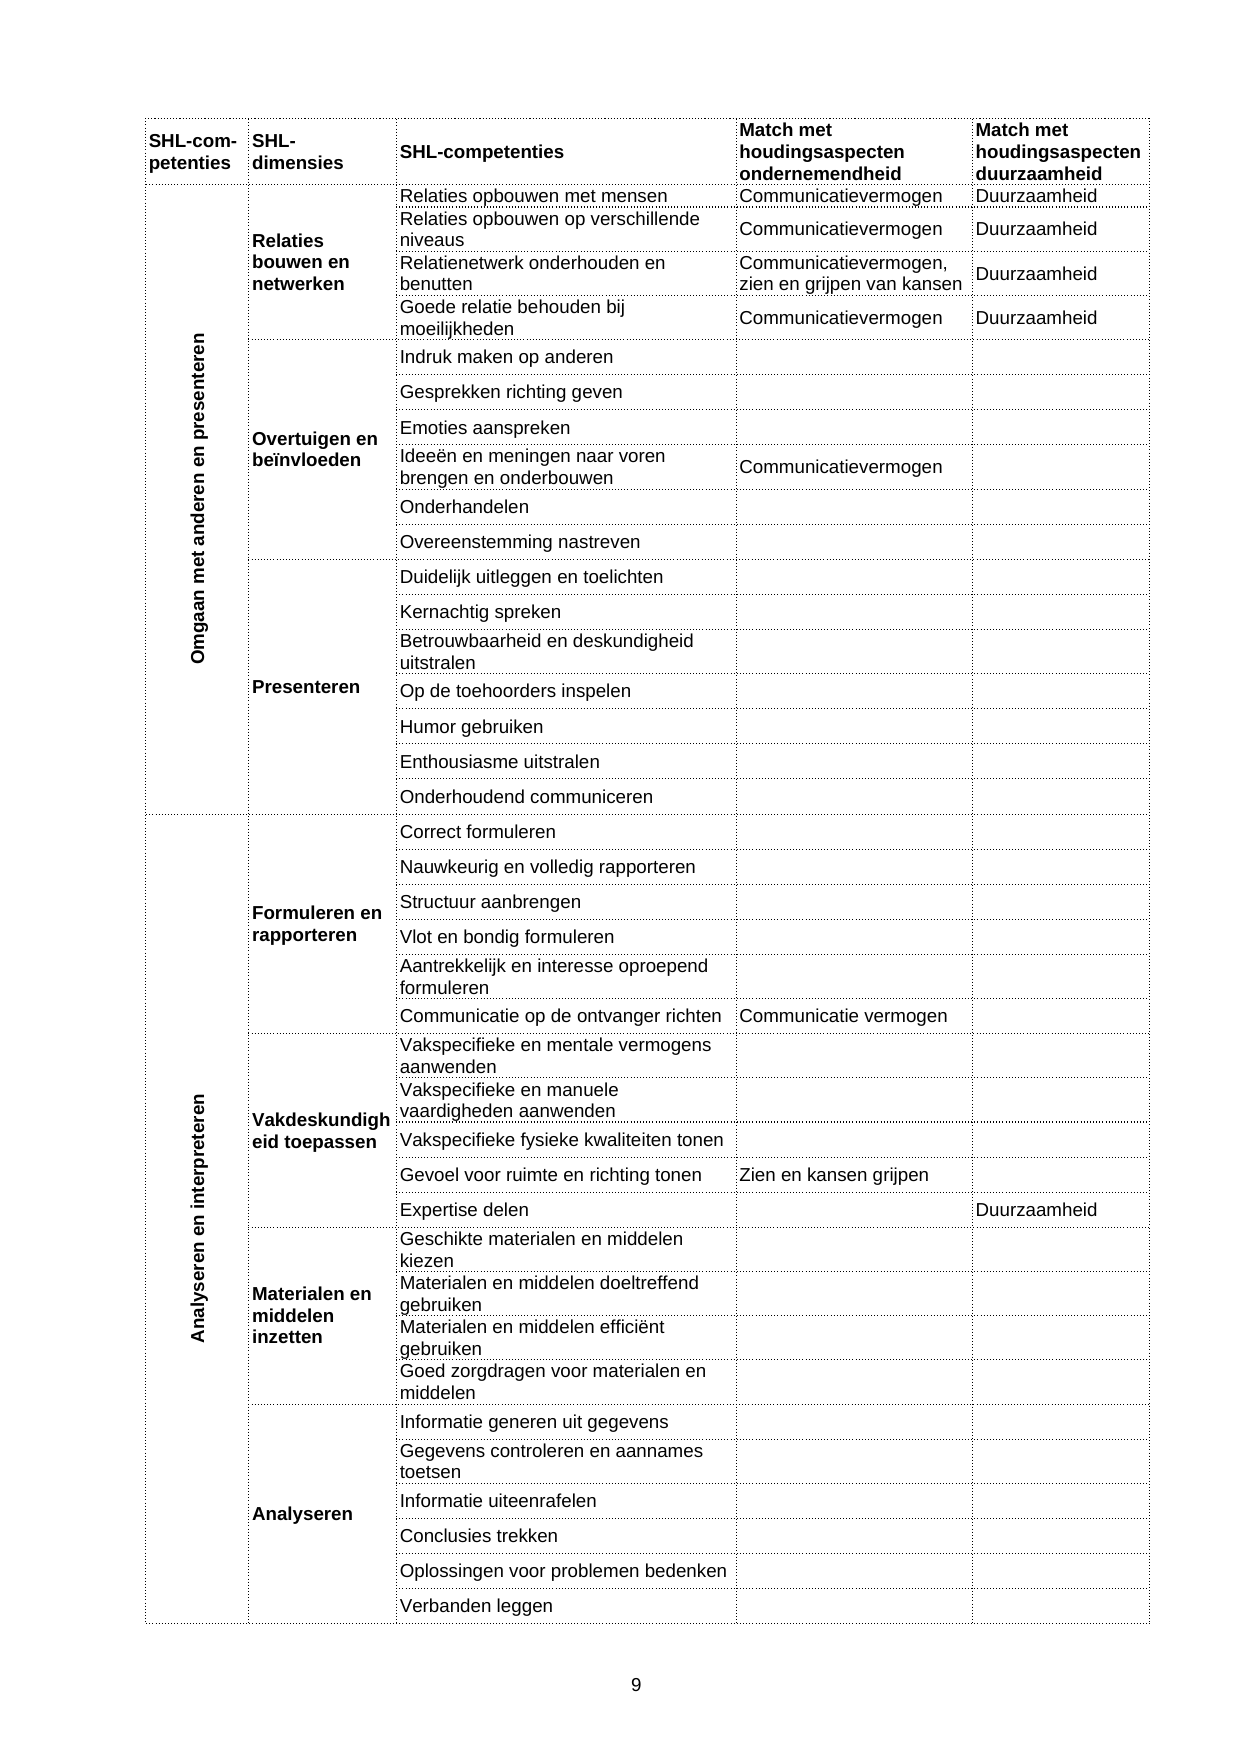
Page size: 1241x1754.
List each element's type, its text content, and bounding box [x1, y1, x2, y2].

table_cell Indruk maken op anderen [397, 339, 736, 374]
table_cell Goede relatie behouden bij moeilijkheden [397, 295, 736, 339]
table_cell Analyseren [249, 1404, 397, 1623]
table_cell Informatie generen uit gegevens [397, 1404, 736, 1438]
table_cell [973, 1359, 1150, 1403]
table_cell [736, 743, 972, 778]
table_cell Zien en kansen grijpen [736, 1157, 972, 1192]
table_cell [973, 374, 1150, 409]
table_cell Kernachtig spreken [397, 594, 736, 629]
table_cell Vakdeskundigheid toepassen [249, 1033, 397, 1227]
table_cell Onderhandelen [397, 489, 736, 523]
table_cell [973, 954, 1150, 998]
table_header SHL-competenties [397, 118, 736, 184]
table_cell Emoties aanspreken [397, 409, 736, 444]
table_cell Conclusies trekken [397, 1518, 736, 1553]
table_cell Humor gebruiken [397, 708, 736, 743]
table_cell Materialen en middelen inzetten [249, 1227, 397, 1403]
table_cell Structuur aanbrengen [397, 884, 736, 919]
table_cell [736, 1359, 972, 1403]
table_cell [736, 1271, 972, 1315]
table_header Match met houdingsaspecten duurzaamheid [973, 118, 1150, 184]
table_cell [736, 1483, 972, 1518]
table_cell [973, 814, 1150, 848]
table_cell [973, 1315, 1150, 1359]
table_cell [736, 1192, 972, 1227]
table_cell Relaties opbouwen op verschillende niveaus [397, 206, 736, 251]
table_cell Gesprekken richting geven [397, 374, 736, 409]
table_cell Duurzaamheid [973, 184, 1150, 206]
table_cell Communicatievermogen [736, 184, 972, 206]
table_cell Duurzaamheid [973, 295, 1150, 339]
table_cell [736, 673, 972, 708]
table_cell Relaties opbouwen met mensen [397, 184, 736, 206]
table_cell [973, 1588, 1150, 1623]
table_cell [973, 919, 1150, 954]
table_cell Omgaan met anderen en presenteren [146, 184, 249, 813]
table_cell Duurzaamheid [973, 206, 1150, 251]
table_cell [973, 1077, 1150, 1121]
table_cell [736, 884, 972, 919]
table_cell Aantrekkelijk en interesse oproepend formuleren [397, 954, 736, 998]
table_cell Communicatievermogen [736, 206, 972, 251]
table_cell Duurzaamheid [973, 251, 1150, 295]
table_cell [973, 1404, 1150, 1438]
table_cell [973, 708, 1150, 743]
table_cell Duurzaamheid [973, 1192, 1150, 1227]
table_cell Oplossingen voor problemen bedenken [397, 1553, 736, 1588]
table_cell Communicatie vermogen [736, 998, 972, 1033]
table_cell Enthousiasme uitstralen [397, 743, 736, 778]
table_cell [736, 629, 972, 673]
table_cell [973, 1033, 1150, 1077]
table_cell Communicatie op de ontvanger richten [397, 998, 736, 1033]
table_cell [736, 1439, 972, 1483]
table_cell Communicatievermogen [736, 295, 972, 339]
table_cell [973, 1439, 1150, 1483]
table_header SHL-com-petenties [146, 118, 249, 184]
table_cell [736, 1404, 972, 1438]
table_cell [736, 1588, 972, 1623]
table_cell [736, 524, 972, 559]
table_cell Ideeën en meningen naar voren brengen en onderbouwen [397, 444, 736, 488]
table_cell [736, 559, 972, 594]
table_cell [973, 778, 1150, 813]
table_cell Vakspecifieke en mentale vermogens aanwenden [397, 1033, 736, 1077]
table_cell [973, 629, 1150, 673]
table_cell Materialen en middelen efficiënt gebruiken [397, 1315, 736, 1359]
table_cell Betrouwbaarheid en deskundigheid uitstralen [397, 629, 736, 673]
table_cell Communicatievermogen [736, 444, 972, 488]
table_cell Goed zorgdragen voor materialen en middelen [397, 1359, 736, 1403]
table_cell [973, 409, 1150, 444]
table_header SHL- dimensies [249, 118, 397, 184]
table_cell Presenteren [249, 559, 397, 813]
table_cell Formuleren en rapporteren [249, 814, 397, 1033]
table_cell [736, 849, 972, 884]
table_cell [736, 814, 972, 848]
table_cell Overeenstemming nastreven [397, 524, 736, 559]
table_cell [973, 1271, 1150, 1315]
table_cell Overtuigen en beïnvloeden [249, 339, 397, 559]
table_cell [736, 1315, 972, 1359]
table_cell Relatienetwerk onderhouden en benutten [397, 251, 736, 295]
table_cell [736, 778, 972, 813]
table_cell [973, 884, 1150, 919]
table_cell Gegevens controleren en aannames toetsen [397, 1439, 736, 1483]
table_cell [973, 849, 1150, 884]
table_cell [736, 339, 972, 374]
table_cell [973, 339, 1150, 374]
table_cell Onderhoudend communiceren [397, 778, 736, 813]
table_cell Materialen en middelen doeltreffend gebruiken [397, 1271, 736, 1315]
table_cell [736, 1553, 972, 1588]
table_cell [736, 409, 972, 444]
table_cell Vakspecifieke en manuele vaardigheden aanwenden [397, 1077, 736, 1121]
table_cell Communicatievermogen, zien en grijpen van kansen [736, 251, 972, 295]
table_cell [973, 489, 1150, 523]
table_cell [736, 1077, 972, 1121]
table_cell Relaties bouwen en netwerken [249, 184, 397, 339]
table_cell [736, 708, 972, 743]
table_cell [736, 1518, 972, 1553]
table_cell Vakspecifieke fysieke kwaliteiten tonen [397, 1121, 736, 1157]
table_cell [973, 1157, 1150, 1192]
table_cell [973, 743, 1150, 778]
table_cell [736, 1227, 972, 1271]
table_cell [973, 559, 1150, 594]
table_cell [736, 489, 972, 523]
table_cell Verbanden leggen [397, 1588, 736, 1623]
table_cell Correct formuleren [397, 814, 736, 848]
table_cell [973, 1483, 1150, 1518]
table_cell [973, 524, 1150, 559]
table_cell [736, 594, 972, 629]
table_cell Analyseren en interpreteren [146, 814, 249, 1623]
table_cell Gevoel voor ruimte en richting tonen [397, 1157, 736, 1192]
table_cell [736, 1033, 972, 1077]
table_cell [736, 919, 972, 954]
table_cell Expertise delen [397, 1192, 736, 1227]
table_header Match met houdingsaspecten ondernemendheid [736, 118, 972, 184]
table_cell Informatie uiteenrafelen [397, 1483, 736, 1518]
table_cell [973, 594, 1150, 629]
table_cell Op de toehoorders inspelen [397, 673, 736, 708]
table_cell [973, 1227, 1150, 1271]
table_cell [736, 1121, 972, 1157]
table_cell Vlot en bondig formuleren [397, 919, 736, 954]
table_cell [736, 954, 972, 998]
table_cell Geschikte materialen en middelen kiezen [397, 1227, 736, 1271]
table_cell [973, 1121, 1150, 1157]
table_cell Duidelijk uitleggen en toelichten [397, 559, 736, 594]
table_cell [973, 1553, 1150, 1588]
table_cell [973, 673, 1150, 708]
table_cell [973, 444, 1150, 488]
table_cell [973, 1518, 1150, 1553]
table_cell [973, 998, 1150, 1033]
table_cell Nauwkeurig en volledig rapporteren [397, 849, 736, 884]
table_cell [736, 374, 972, 409]
